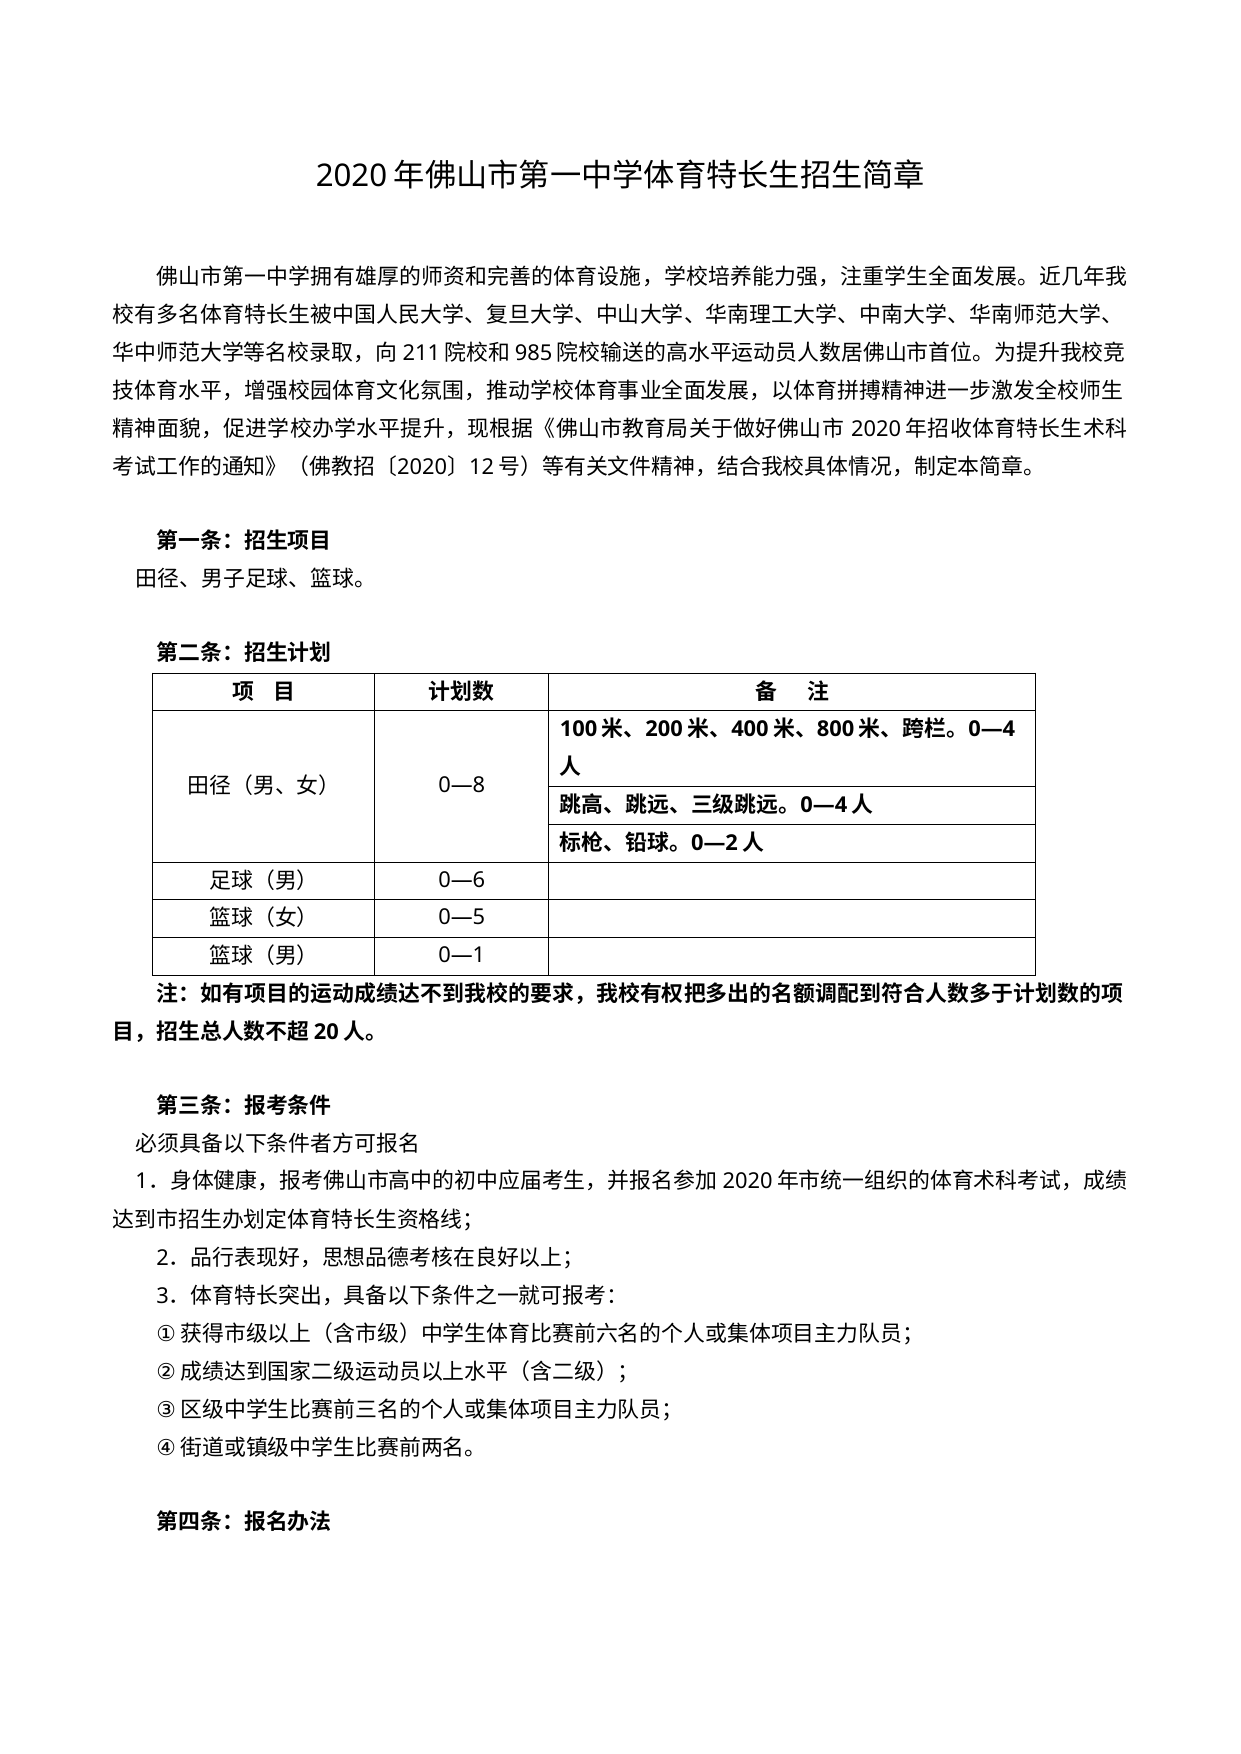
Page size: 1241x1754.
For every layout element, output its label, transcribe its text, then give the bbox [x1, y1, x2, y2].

table_cell 篮球（男） [153, 938, 374, 975]
text 第一条：招生项目 [112, 523, 1128, 555]
table_cell 田径（男、女） [153, 711, 374, 862]
table_cell 0—1 [375, 938, 548, 975]
text 注：如有项目的运动成绩达不到我校的要求，我校有权把多出的名额调配到符合人数多于计划数的项目，招生总人数不超20人。 [112, 976, 1128, 1046]
text 2．品行表现好，思想品德考核在良好以上； [112, 1239, 1128, 1271]
text 1．身体健康，报考佛山市高中的初中应届考生，并报名参加2020年市统一组织的体育术科考试，成绩达到市招生办划定体育特长生资格线； [112, 1163, 1128, 1233]
text ④街道或镇级中学生比赛前两名。 [112, 1430, 1128, 1462]
table_header 计划数 [375, 674, 548, 710]
table_cell 100米、200米、400米、800米、跨栏。0—4人 [549, 711, 1035, 786]
table_cell [549, 863, 1035, 899]
table_cell 0—6 [375, 863, 548, 899]
table_cell 跳高、跳远、三级跳远。0—4人 [549, 787, 1035, 824]
table_cell 标枪、铅球。0—2人 [549, 825, 1035, 862]
text 必须具备以下条件者方可报名 [112, 1126, 1128, 1157]
table_cell 0—5 [375, 900, 548, 937]
text ②成绩达到国家二级运动员以上水平（含二级）； [112, 1354, 1128, 1386]
table_header 备 注 [549, 674, 1035, 710]
text 第二条：招生计划 [112, 635, 1128, 666]
table_cell 足球（男） [153, 863, 374, 899]
text 田径、男子足球、篮球。 [112, 561, 1128, 593]
text ③区级中学生比赛前三名的个人或集体项目主力队员； [112, 1392, 1128, 1424]
text 佛山市第一中学拥有雄厚的师资和完善的体育设施，学校培养能力强，注重学生全面发展。近几年我校有多名体育特长生被中国人民大学、复旦大学、中山大学、华南理工大学、中南大学、华南师范大学、华中师范大学等名校录取，向211院校和985院校输送的高水平运动员人数居佛山市首位。为提升我校竞技体育水平，增强校园体育文化氛围，推动学校体育事业全面发展，以体育拼搏精神进一步激发全校师生精神面貌，促进学校办学水平提升，现根据《佛山市教育局关于做好佛山市2020年招收体育特长生术科考试工作的通知》（佛教招〔2020〕12号）等有关文件精神，结合我校具体情况，制定本简章。 [112, 259, 1128, 481]
text ①获得市级以上（含市级）中学生体育比赛前六名的个人或集体项目主力队员； [112, 1316, 1128, 1347]
table_header 项 目 [153, 674, 374, 710]
table_cell [549, 900, 1035, 937]
text 2020年佛山市第一中学体育特长生招生简章 [112, 150, 1128, 195]
table_cell 篮球（女） [153, 900, 374, 937]
text 3．体育特长突出，具备以下条件之一就可报考： [112, 1278, 1128, 1309]
table_cell [549, 938, 1035, 975]
table_cell 0—8 [375, 711, 548, 862]
text 第四条：报名办法 [112, 1504, 1128, 1536]
text 第三条：报考条件 [112, 1088, 1128, 1119]
